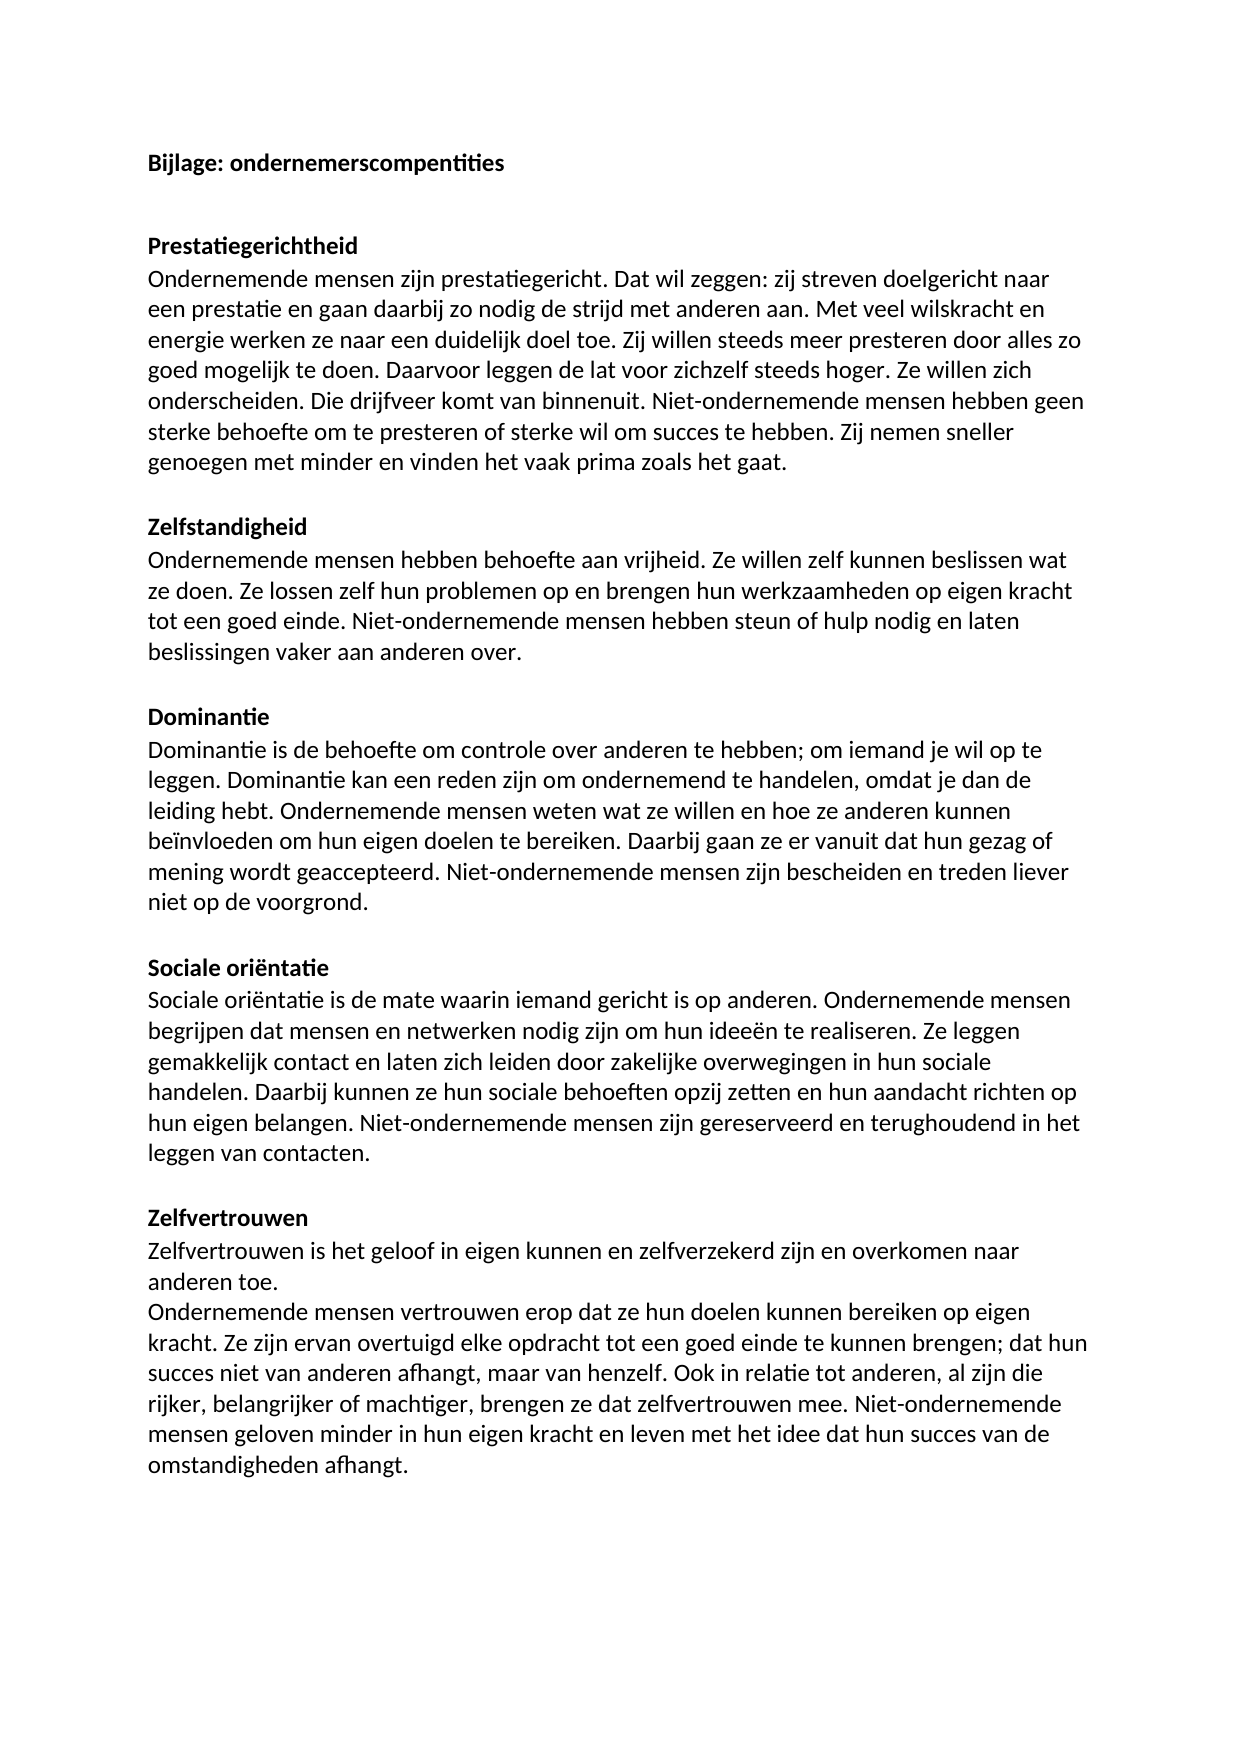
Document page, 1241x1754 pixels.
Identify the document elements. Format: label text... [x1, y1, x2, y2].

text Ondernemende mensen zijn prestatiegericht. Dat wil zeggen: zij streven doelgericht naar een prestatie en gaan daarbij zo nodig de strijd met anderen aan. Met veel wilskracht en energie werken ze naar een duidelijk doel toe. Zij willen steeds meer presteren door alles zo goed mogelijk te doen. Daarvoor leggen de lat voor zichzelf steeds hoger. Ze willen zich onderscheiden. Die drijfveer komt van binnenuit. Niet-ondernemende mensen hebben geen sterke behoefte om te presteren of sterke wil om succes te hebben. Zij nemen sneller genoegen met minder en vinden het vaak prima zoals het gaat. [148, 263, 1093, 477]
subtitle Zelfvertrouwen [148, 1202, 1093, 1233]
text Sociale oriëntatie is de mate waarin iemand gericht is op anderen. Ondernemende mensen begrijpen dat mensen en netwerken nodig zijn om hun ideeën te realiseren. Ze leggen gemakkelijk contact en laten zich leiden door zakelijke overwegingen in hun sociale handelen. Daarbij kunnen ze hun sociale behoeften opzij zetten en hun aandacht richten op hun eigen belangen. Niet-ondernemende mensen zijn gereserveerd en terughoudend in het leggen van contacten. [148, 985, 1093, 1168]
text Ondernemende mensen hebben behoefte aan vrijheid. Ze willen zelf kunnen beslissen wat ze doen. Ze lossen zelf hun problemen op en brengen hun werkzaamheden op eigen kracht tot een goed einde. Niet-ondernemende mensen hebben steun of hulp nodig en laten beslissingen vaker aan anderen over. [148, 544, 1093, 666]
subtitle Prestatiegerichtheid [148, 230, 1093, 261]
text Dominantie is de behoefte om controle over anderen te hebben; om iemand je wil op te leggen. Dominantie kan een reden zijn om ondernemend te handelen, omdat je dan de leiding hebt. Ondernemende mensen weten wat ze willen en hoe ze anderen kunnen beïnvloeden om hun eigen doelen te bereiken. Daarbij gaan ze er vanuit dat hun gezag of mening wordt geaccepteerd. Niet-ondernemende mensen zijn bescheiden en treden liever niet op de voorgrond. [148, 734, 1093, 917]
text Ondernemende mensen vertrouwen erop dat ze hun doelen kunnen bereiken op eigen kracht. Ze zijn ervan overtuigd elke opdracht tot een goed einde te kunnen brengen; dat hun succes niet van anderen afhangt, maar van henzelf. Ook in relatie tot anderen, al zijn die rijker, belangrijker of machtiger, brengen ze dat zelfvertrouwen mee. Niet-ondernemende mensen geloven minder in hun eigen kracht en leven met het idee dat hun succes van de omstandigheden afhangt. [148, 1296, 1093, 1479]
subtitle Dominantie [148, 701, 1093, 732]
subtitle Sociale oriëntatie [148, 952, 1093, 982]
text Zelfvertrouwen is het geloof in eigen kunnen en zelfverzekerd zijn en overkomen naar anderen toe. [148, 1235, 1093, 1296]
subtitle Zelfstandigheid [148, 511, 1093, 542]
subtitle Bijlage: ondernemerscompentities [148, 148, 1093, 178]
